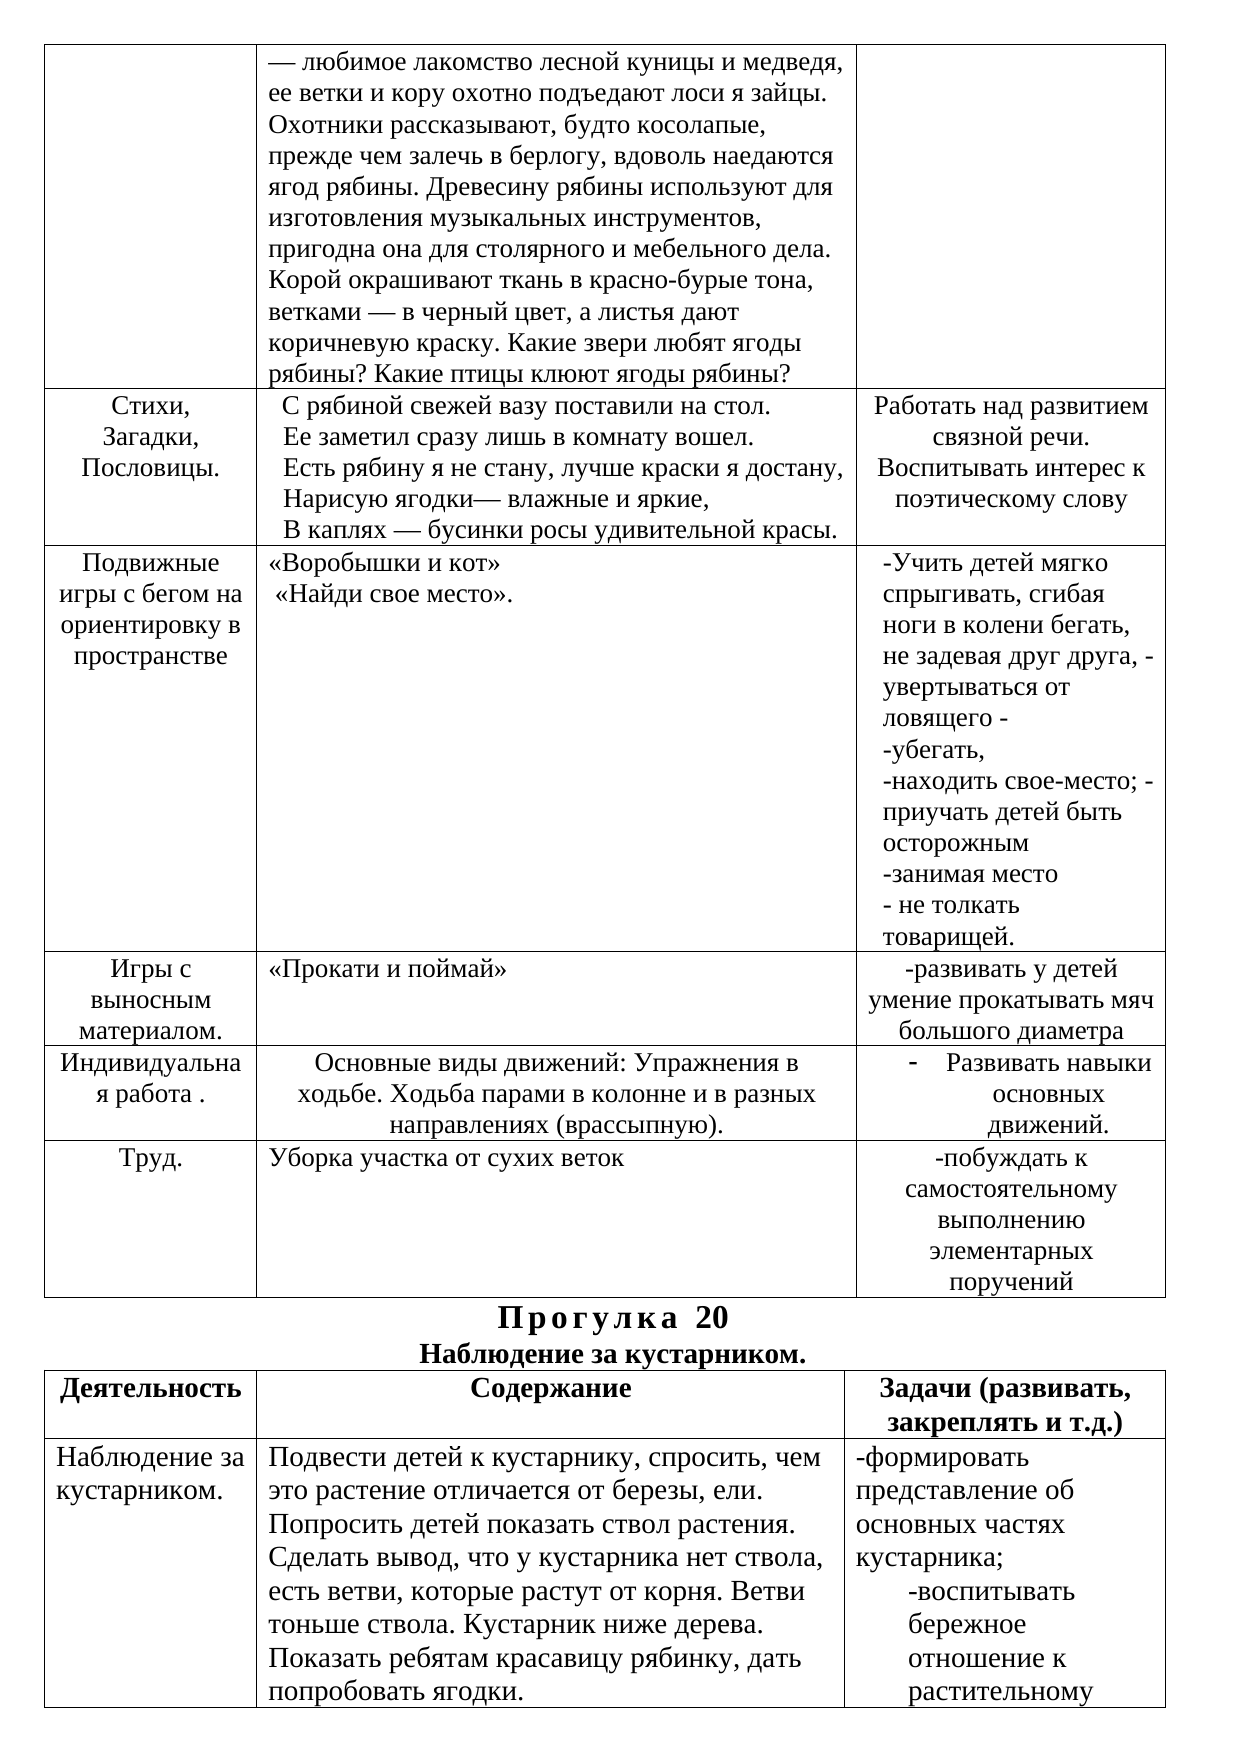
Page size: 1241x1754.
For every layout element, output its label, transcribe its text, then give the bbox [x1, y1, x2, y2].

table_header Содержание [257, 1371, 844, 1438]
table_cell Работать над развитием связной речи. Воспитывать интерес к поэтическому слову [857, 389, 1165, 545]
table_cell Уборка участка от сухих веток [257, 1141, 856, 1297]
table_cell Индивидуальная работа . [45, 1046, 256, 1140]
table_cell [45, 1439, 256, 1707]
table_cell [45, 45, 256, 388]
table_cell Развивать навыки основных движений. [857, 1046, 1165, 1140]
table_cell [845, 1439, 1165, 1707]
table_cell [857, 45, 1165, 388]
text Прогулка 20 [44, 1298, 1181, 1336]
table_cell Труд. [45, 1141, 256, 1297]
table_header Деятельность [45, 1371, 256, 1438]
text Наблюдение за кустарником. [44, 1336, 1181, 1369]
table_cell -Учить детей мягко спрыгивать, сгибая ноги в колени бегать, не задевая друг друга, -увертываться от ловящего - -убегать, -находить свое-место; -приучать детей быть осторожным -занимая место - не толкать товарищей. [857, 546, 1165, 951]
table_header Задачи (развивать, закреплять и т.д.) [845, 1371, 1165, 1438]
table_cell Игры с выносным материалом. [45, 952, 256, 1045]
table_cell «Воробышки и кот» «Найди свое место». [257, 546, 856, 951]
table_cell Основные виды движений: Упражнения в ходьбе. Ходьба парами в колонне и в разных направлениях (врассыпную). [257, 1046, 856, 1140]
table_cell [257, 45, 856, 388]
table_cell Стихи, Загадки, Пословицы. [45, 389, 256, 545]
table_cell -побуждать к самостоятельному выполнению элементарных поручений [857, 1141, 1165, 1297]
table_cell С рябиной свежей вазу поставили на стол. Ее заметил сразу лишь в комнату вошел. Есть рябину я не стану, лучше краски я достану, Нарисую ягодки— влажные и яркие, В каплях — бусинки росы удивительной красы. [257, 389, 856, 545]
table_cell Подвижные игры с бегом на ориентировку в пространстве [45, 546, 256, 951]
table_cell «Прокати и поймай» [257, 952, 856, 1045]
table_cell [257, 1439, 844, 1707]
table_cell -развивать у детей умение прокатывать мяч большого диаметра [857, 952, 1165, 1045]
